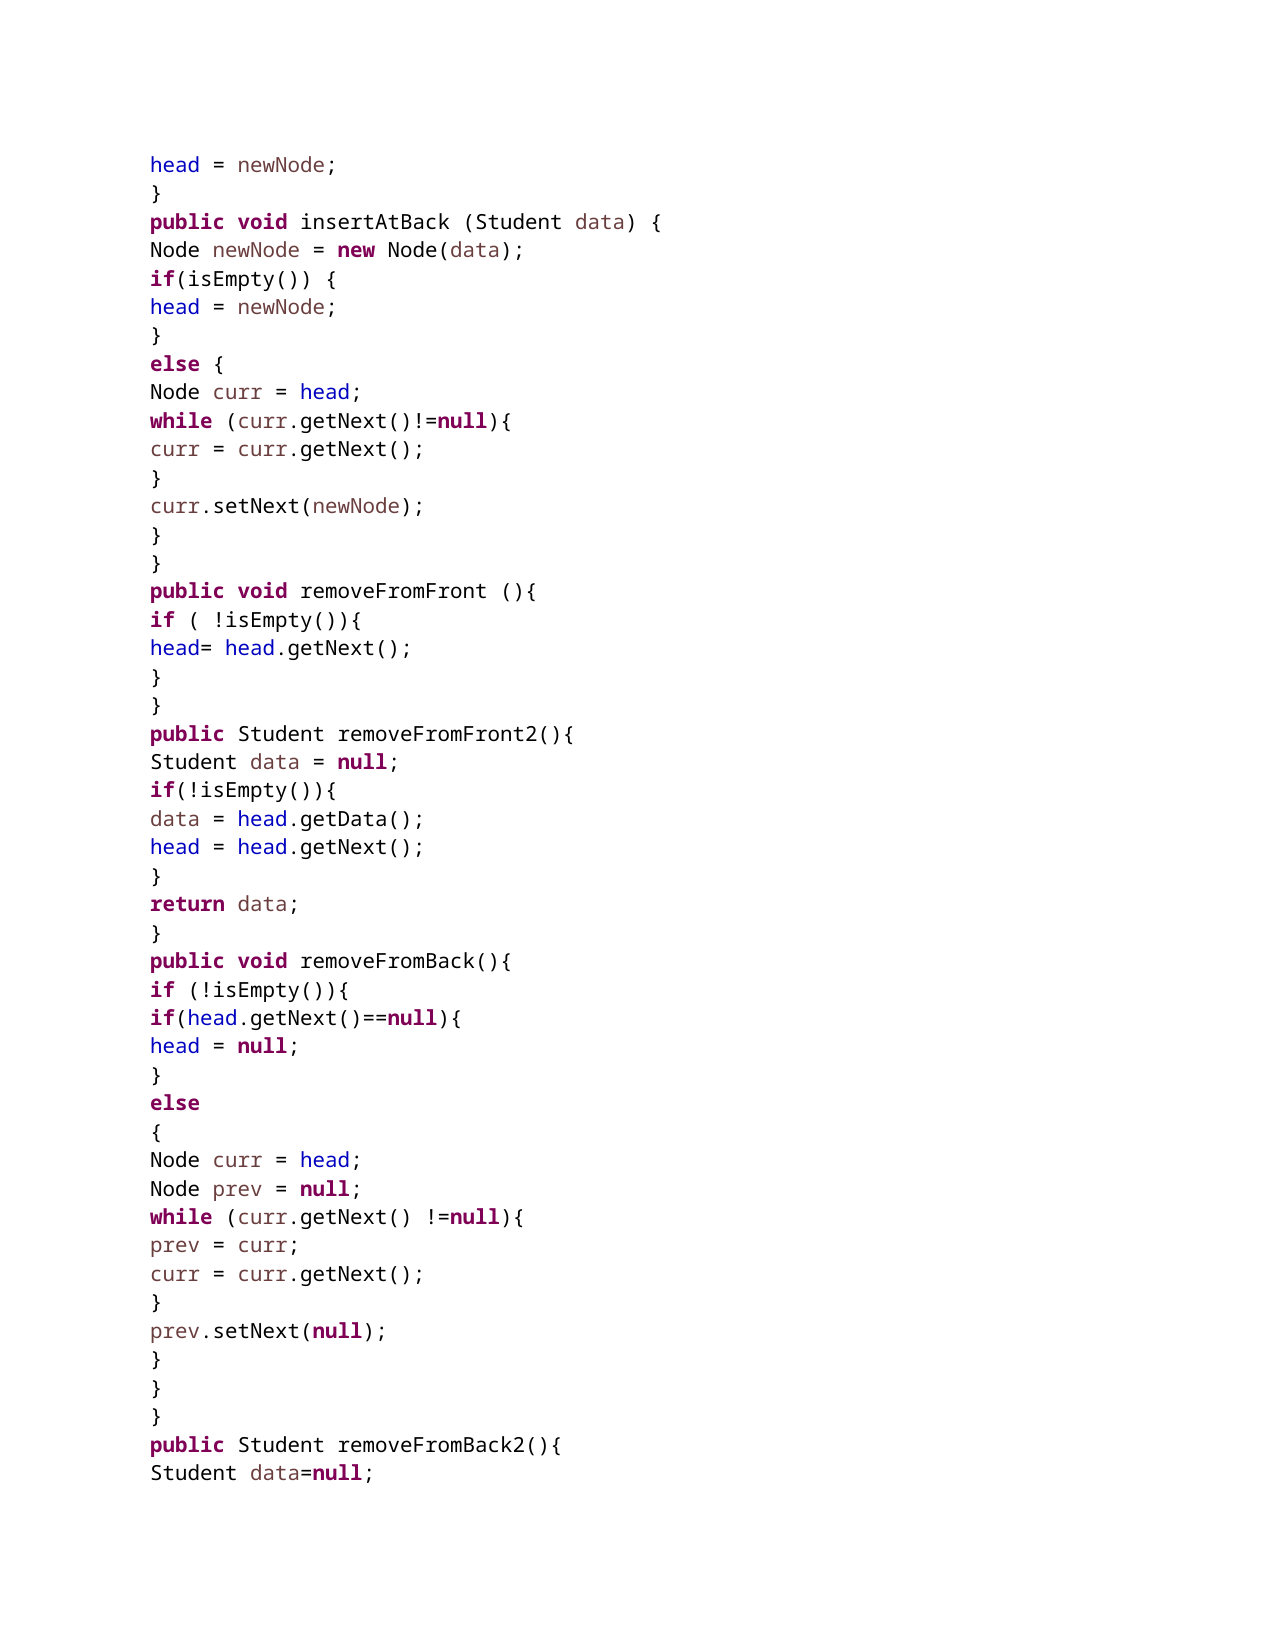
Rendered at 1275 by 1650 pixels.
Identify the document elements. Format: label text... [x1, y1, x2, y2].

text public void insertAtBack (Student data) { [150, 207, 1125, 235]
text return data; [150, 889, 1125, 918]
text head = null; [150, 1032, 1125, 1060]
text } [150, 178, 1125, 207]
text else [150, 1088, 1125, 1117]
text head = newNode; [150, 150, 1125, 178]
text } [150, 861, 1125, 889]
text } [150, 662, 1125, 690]
text public void removeFromBack(){ [150, 946, 1125, 975]
text public void removeFromFront (){ [150, 577, 1125, 605]
text } [150, 463, 1125, 491]
text while (curr.getNext()!=null){ [150, 406, 1125, 434]
text head = head.getNext(); [150, 832, 1125, 861]
text if ( !isEmpty()){ [150, 605, 1125, 633]
text { [150, 1117, 1125, 1145]
text } [150, 1344, 1125, 1373]
text prev.setNext(null); [150, 1316, 1125, 1344]
text if(!isEmpty()){ [150, 776, 1125, 804]
text } [150, 520, 1125, 548]
text } [150, 918, 1125, 946]
text Node curr = head; [150, 1145, 1125, 1174]
text } [150, 1373, 1125, 1401]
text Student data=null; [150, 1458, 1125, 1487]
text Node curr = head; [150, 377, 1125, 406]
text public Student removeFromBack2(){ [150, 1430, 1125, 1458]
text } [150, 321, 1125, 349]
text curr = curr.getNext(); [150, 434, 1125, 463]
text } [150, 1401, 1125, 1430]
text while (curr.getNext() !=null){ [150, 1202, 1125, 1231]
text } [150, 548, 1125, 577]
text else { [150, 349, 1125, 377]
text Node newNode = new Node(data); [150, 235, 1125, 264]
text curr.setNext(newNode); [150, 491, 1125, 520]
text curr = curr.getNext(); [150, 1259, 1125, 1287]
text } [150, 1060, 1125, 1088]
text head= head.getNext(); [150, 633, 1125, 662]
text prev = curr; [150, 1231, 1125, 1259]
text if (!isEmpty()){ [150, 975, 1125, 1003]
text if(isEmpty()) { [150, 264, 1125, 292]
text head = newNode; [150, 292, 1125, 321]
text public Student removeFromFront2(){ [150, 719, 1125, 747]
text data = head.getData(); [150, 804, 1125, 832]
text } [150, 690, 1125, 719]
text Student data = null; [150, 747, 1125, 776]
text } [150, 1287, 1125, 1316]
text if(head.getNext()==null){ [150, 1003, 1125, 1032]
text Node prev = null; [150, 1174, 1125, 1202]
